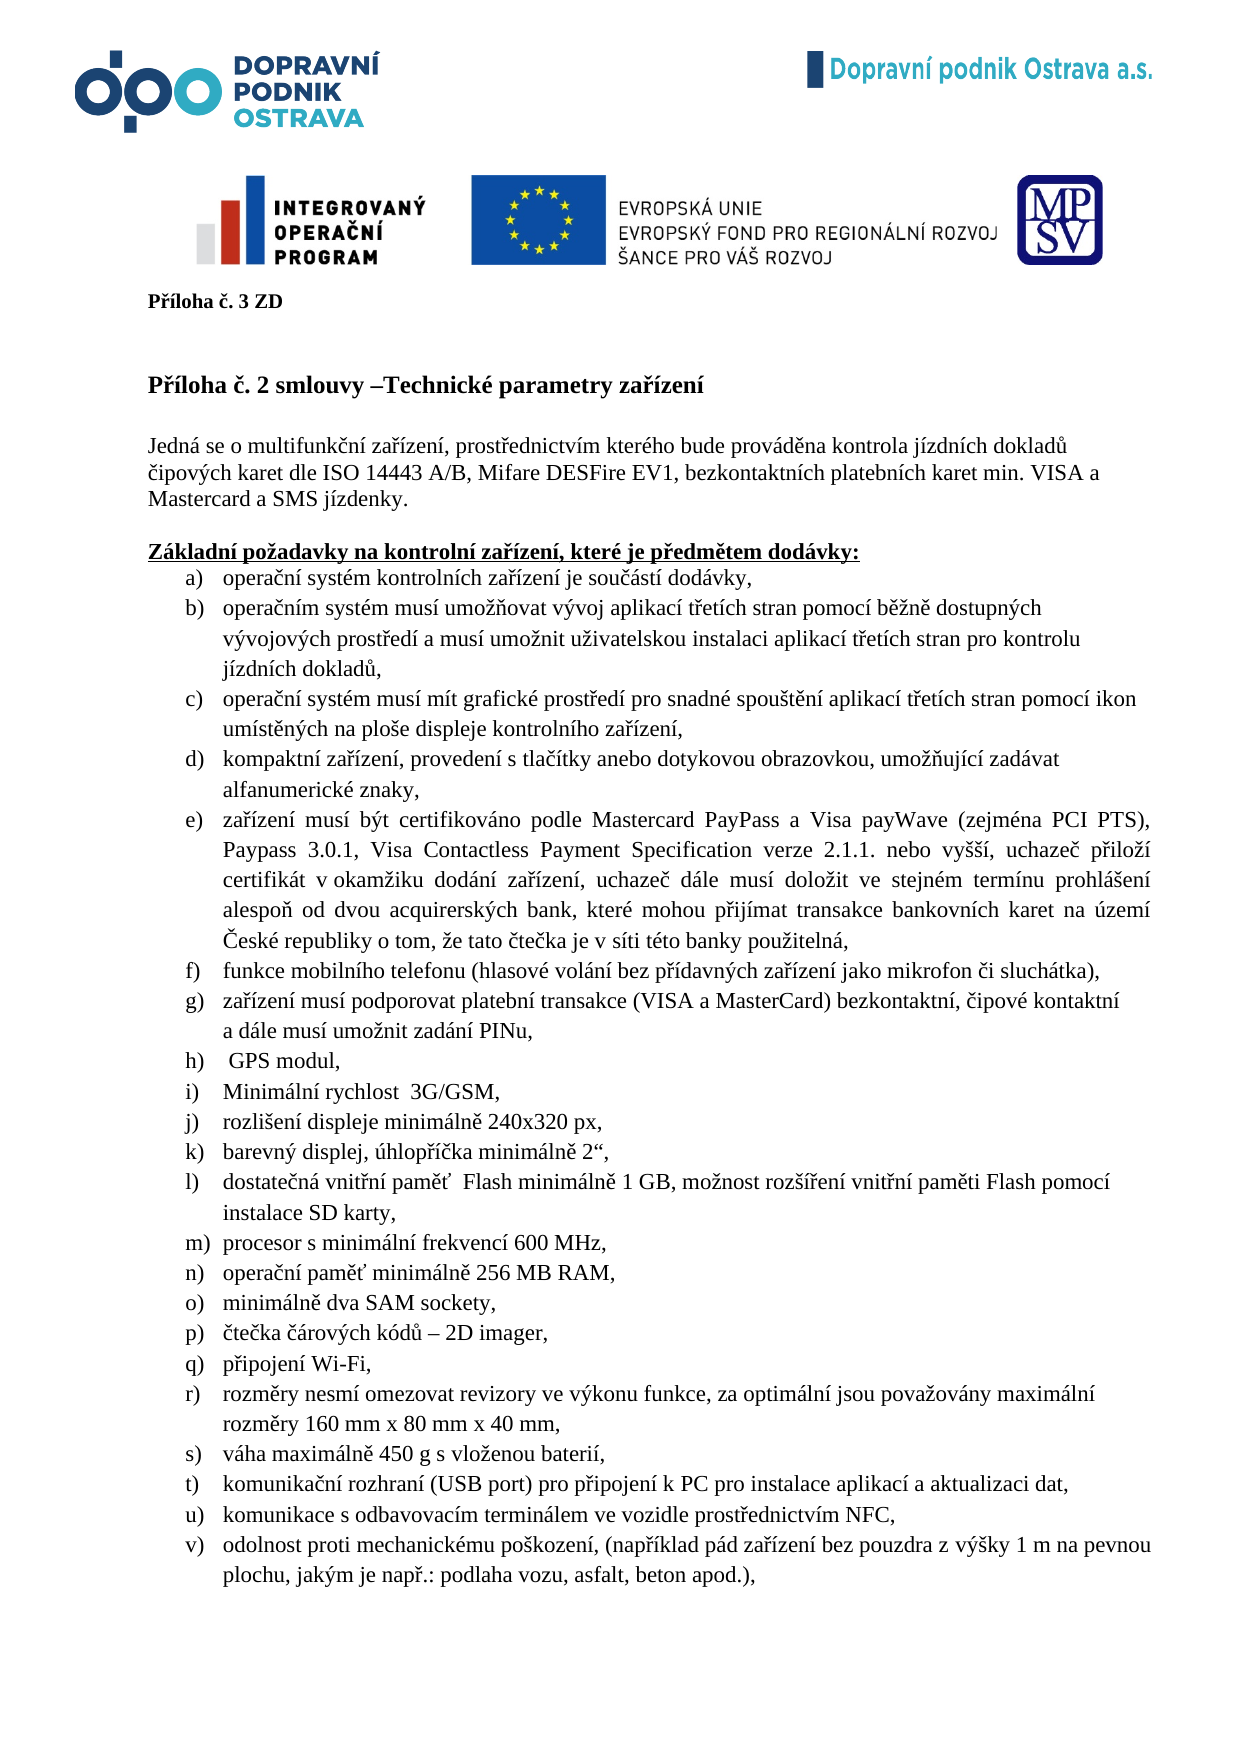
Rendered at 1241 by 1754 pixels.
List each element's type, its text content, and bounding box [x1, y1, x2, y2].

list rozlišení displeje minimálně 240x320 px, [185, 1108, 1152, 1134]
list odolnost proti mechanickému poškození, (například pád zařízení bez pouzdra z výšky 1 m na pevnou plochu, jakým je např.: podlaha vozu, asfalt, beton apod.), [185, 1531, 1152, 1587]
list GPS modul, [185, 1047, 1152, 1074]
picture [75, 50, 381, 133]
list kompaktní zařízení, provedení s tlačítky anebo dotykovou obrazovkou, umožňující zadávat alfanumerické znaky, [185, 745, 1152, 802]
list komunikační rozhraní (USB port) pro připojení k PC pro instalace aplikací a aktualizaci dat, [185, 1470, 1152, 1497]
list připojení Wi-Fi, [185, 1349, 1152, 1376]
list operační systém kontrolních zařízení je součástí dodávky, [185, 564, 1152, 591]
picture [1017, 175, 1103, 265]
text Příloha č. 2 smlouvy –Technické parametry zařízení [148, 370, 1152, 399]
list komunikace s odbavovacím terminálem ve vozidle prostřednictvím NFC, [185, 1501, 1152, 1527]
list váha maximálně 450 g s vloženou baterií, [185, 1440, 1152, 1467]
text Základní požadavky na kontrolní zařízení, které je předmětem dodávky: [148, 538, 1152, 564]
list Minimální rychlost 3G/GSM, [185, 1078, 1152, 1104]
list rozměry nesmí omezovat revizory ve výkonu funkce, za optimální jsou považovány maximální rozměry 160 mm x 80 mm x 40 mm, [185, 1380, 1152, 1436]
list minimálně dva SAM sockety, [185, 1289, 1152, 1316]
list operační paměť minimálně 256 MB RAM, [185, 1259, 1152, 1285]
text Příloha č. 3 ZD [148, 288, 1152, 313]
list operačním systém musí umožňovat vývoj aplikací třetích stran pomocí běžně dostupných vývojových prostředí a musí umožnit uživatelskou instalaci aplikací třetích stran pro kontrolu jízdních dokladů, [185, 594, 1152, 681]
picture [196, 175, 997, 265]
list čtečka čárových kódů – 2D imager, [185, 1319, 1152, 1346]
list funkce mobilního telefonu (hlasové volání bez přídavných zařízení jako mikrofon či sluchátka), [185, 957, 1152, 983]
list dostatečná vnitřní paměť Flash minimálně 1 GB, možnost rozšíření vnitřní paměti Flash pomocí instalace SD karty, [185, 1168, 1152, 1225]
list zařízení musí podporovat platební transakce (VISA a MasterCard) bezkontaktní, čipové kontaktní a dále musí umožnit zadání PINu, [185, 987, 1152, 1044]
list barevný displej, úhlopříčka minimálně 2“, [185, 1138, 1152, 1164]
list zařízení musí být certifikováno podle Mastercard PayPass a Visa payWave (zejména PCI PTS), Paypass 3.0.1, Visa Contactless Payment Specification verze 2.1.1. nebo vyšší, uchazeč přiloží certifikát v okamžiku dodání zařízení, uchazeč dále musí doložit ve stejném termínu prohlášení alespoň od dvou acquirerských bank, které mohou přijímat transakce bankovních karet na území České republiky o tom, že tato čtečka je v síti této banky použitelná, [185, 806, 1152, 953]
list operační systém musí mít grafické prostředí pro snadné spouštění aplikací třetích stran pomocí ikon umístěných na ploše displeje kontrolního zařízení, [185, 685, 1152, 742]
list procesor s minimální frekvencí 600 MHz, [185, 1229, 1152, 1255]
text Jedná se o multifunkční zařízení, prostřednictvím kterého bude prováděna kontrola jízdních dokladů čipových karet dle ISO 14443 A/B, Mifare DESFire EV1, bezkontaktních platebních karet min. VISA a Mastercard a SMS jízdenky. [148, 432, 1152, 511]
picture [807, 51, 1152, 88]
